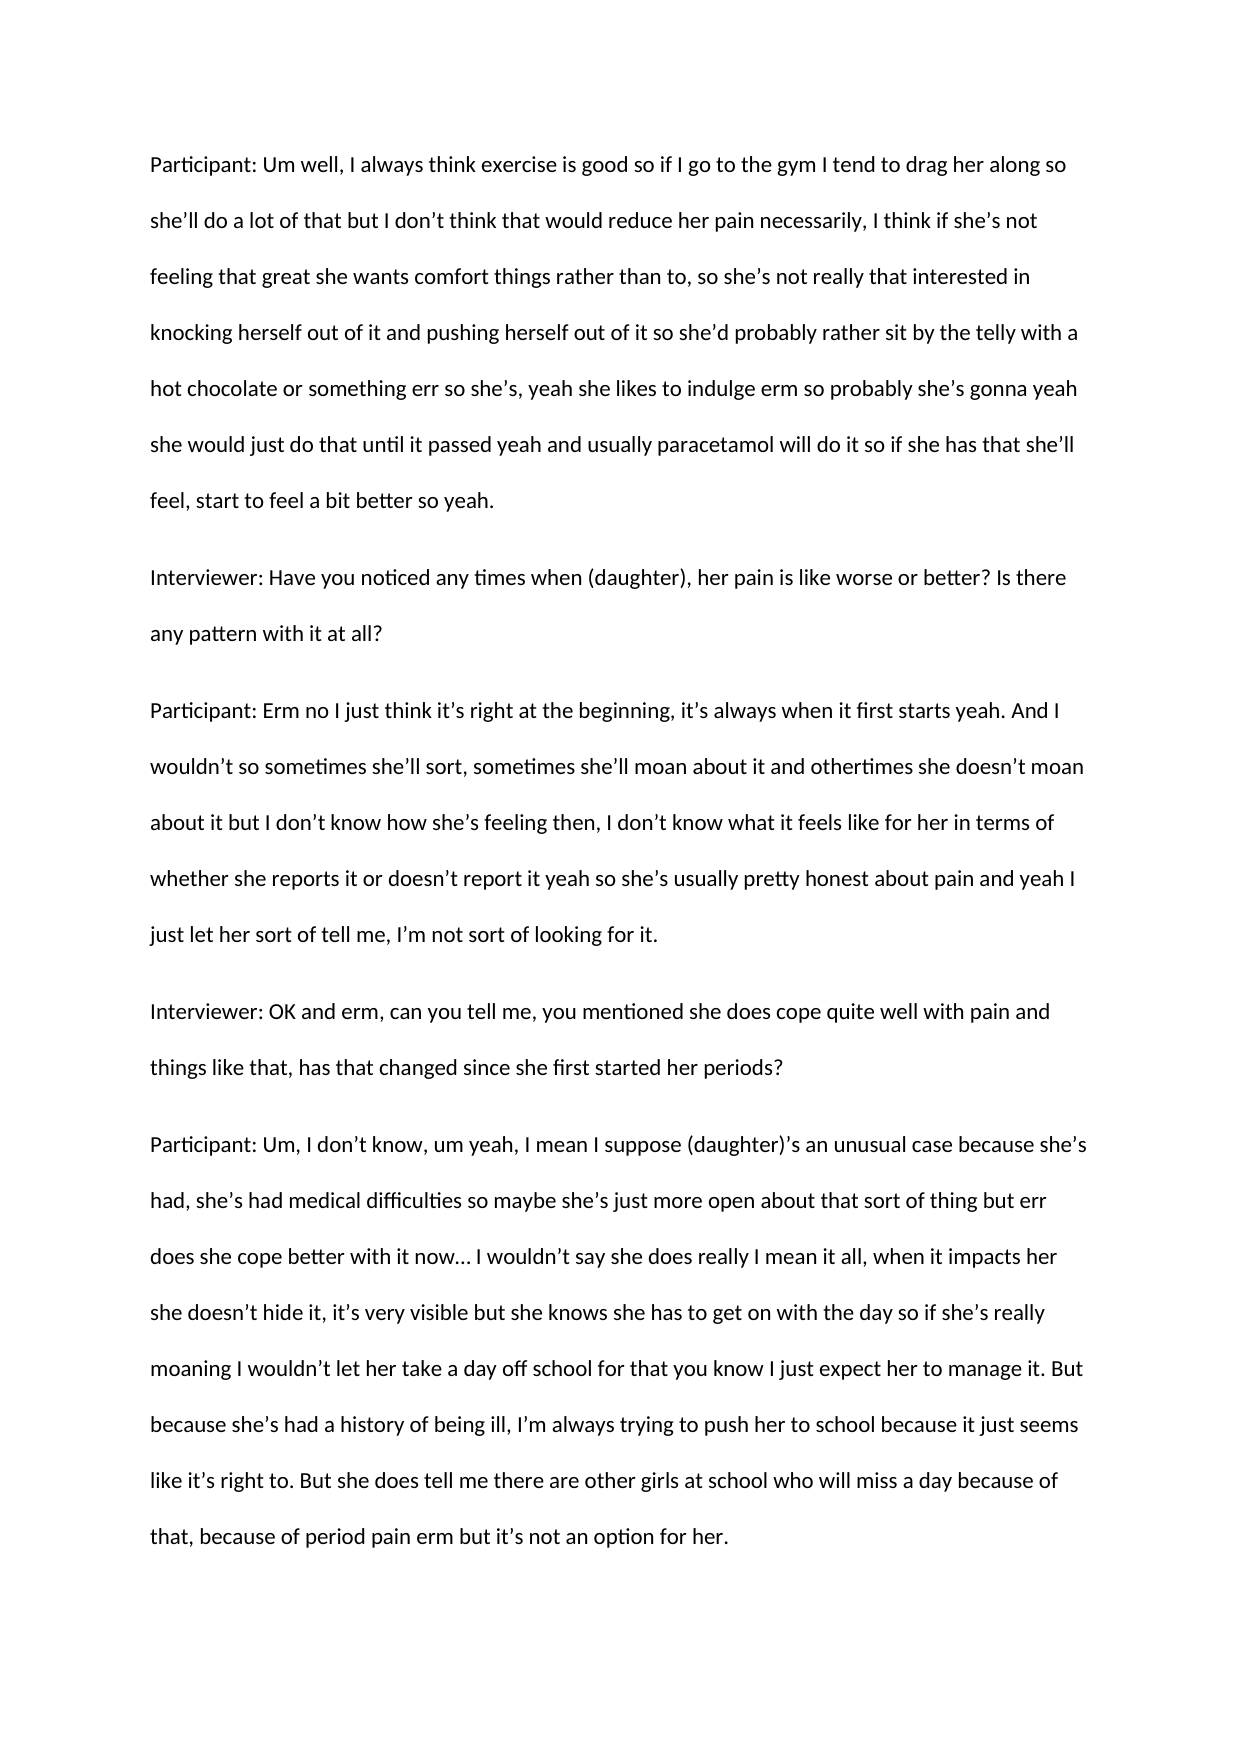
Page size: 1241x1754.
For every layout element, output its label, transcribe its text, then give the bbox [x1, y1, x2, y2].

text Participant: Um, I don’t know, um yeah, I mean I suppose (daughter)’s an unusual case because she’s had, she’s had medical difficulties so maybe she’s just more open about that sort of thing but err does she cope better with it now… I wouldn’t say she does really I mean it all, when it impacts her she doesn’t hide it, it’s very visible but she knows she has to get on with the day so if she’s really moaning I wouldn’t let her take a day off school for that you know I just expect her to manage it. But because she’s had a history of being ill, I’m always trying to push her to school because it just seems like it’s right to. But she does tell me there are other girls at school who will miss a day because of that, because of period pain erm but it’s not an option for her. [150, 1130, 1090, 1550]
text Participant: Erm no I just think it’s right at the beginning, it’s always when it first starts yeah. And I wouldn’t so sometimes she’ll sort, sometimes she’ll moan about it and othertimes she doesn’t moan about it but I don’t know how she’s feeling then, I don’t know what it feels like for her in terms of whether she reports it or doesn’t report it yeah so she’s usually pretty honest about pain and yeah I just let her sort of tell me, I’m not sort of looking for it. [150, 696, 1090, 948]
text Interviewer: OK and erm, can you tell me, you mentioned she does cope quite well with pain and things like that, has that changed since she first started her periods? [150, 997, 1090, 1081]
text Interviewer: Have you noticed any times when (daughter), her pain is like worse or better? Is there any pattern with it at all? [150, 563, 1090, 647]
text Participant: Um well, I always think exercise is good so if I go to the gym I tend to drag her along so she’ll do a lot of that but I don’t think that would reduce her pain necessarily, I think if she’s not feeling that great she wants comfort things rather than to, so she’s not really that interested in knocking herself out of it and pushing herself out of it so she’d probably rather sit by the telly with a hot chocolate or something err so she’s, yeah she likes to indulge erm so probably she’s gonna yeah she would just do that until it passed yeah and usually paracetamol will do it so if she has that she’ll feel, start to feel a bit better so yeah. [150, 150, 1090, 514]
